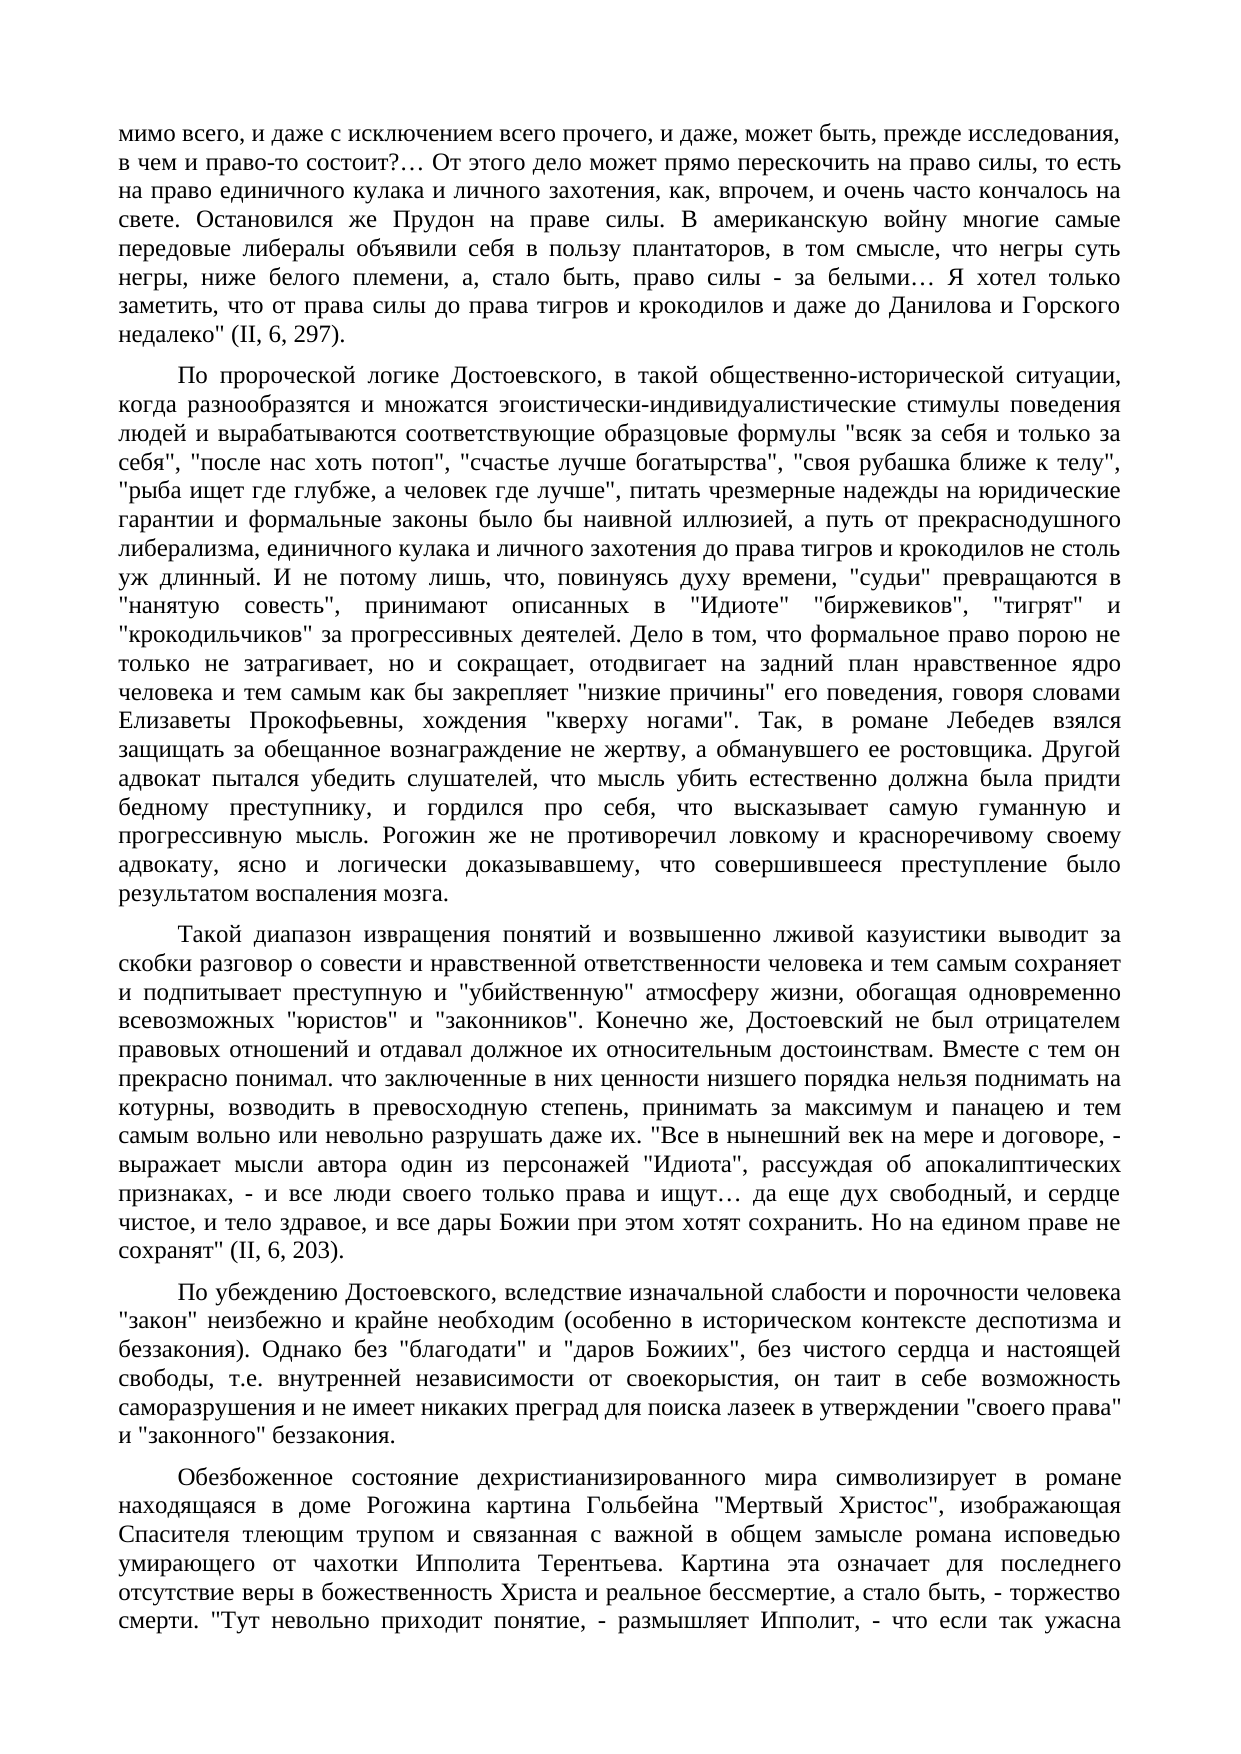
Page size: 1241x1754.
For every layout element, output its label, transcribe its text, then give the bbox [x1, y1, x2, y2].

text Такой диапазон извращения понятий и возвышенно лживой казуистики выводит за скобки разговор о совести и нравственной ответственности человека и тем самым сохраняет и подпитывает преступную и "убийственную" атмосферу жизни, обогащая одновременно всевозможных "юристов" и "законников". Конечно же, Достоевский не был отрицателем правовых отношений и отдавал должное их относительным достоинствам. Вместе с тем он прекрасно понимал. что заключенные в них ценности низшего порядка нельзя поднимать на котурны, возводить в превосходную степень, принимать за максимум и панацею и тем самым вольно или невольно разрушать даже их. "Все в нынешний век на мере и договоре, - выражает мысли автора один из персонажей "Идиота", рассуждая об апокалиптических признаках, - и все люди своего только права и ищут… да еще дух свободный, и сердце чистое, и тело здравое, и все дары Божии при этом хотят сохранить. Но на едином праве не сохранят" (II, 6, 203). [118, 919, 1122, 1264]
text По пророческой логике Достоевского, в такой общественно-исторической ситуации, когда разнообразятся и множатся эгоистически-индивидуалистические стимулы поведения людей и вырабатываются соответствующие образцовые формулы "всяк за себя и только за себя", "после нас хоть потоп", "счастье лучше богатырства", "своя рубашка ближе к телу", "рыба ищет где глубже, а человек где лучше", питать чрезмерные надежды на юридические гарантии и формальные законы было бы наивной иллюзией, а путь от прекраснодушного либерализма, единичного кулака и личного захотения до права тигров и крокодилов не столь уж длинный. И не потому лишь, что, повинуясь духу времени, "судьи" превращаются в "нанятую совесть", принимают описанных в "Идиоте" "биржевиков", "тигрят" и "крокодильчиков" за прогрессивных деятелей. Дело в том, что формальное право порою не только не затрагивает, но и сокращает, отодвигает на задний план нравственное ядро человека и тем самым как бы закрепляет "низкие причины" его поведения, говоря словами Елизаветы Прокофьевны, хождения "кверху ногами". Так, в романе Лебедев взялся защищать за обещанное вознаграждение не жертву, а обманувшего ее ростовщика. Другой адвокат пытался убедить слушателей, что мысль убить естественно должна была придти бедному преступнику, и гордился про себя, что высказывает самую гуманную и прогрессивную мысль. Рогожин же не противоречил ловкому и красноречивому своему адвокату, ясно и логически доказывавшему, что совершившееся преступление было результатом воспаления мозга. [118, 361, 1122, 907]
text По убеждению Достоевского, вследствие изначальной слабости и порочности человека "закон" неизбежно и крайне необходим (особенно в историческом контексте деспотизма и беззакония). Однако без "благодати" и "даров Божиих", без чистого сердца и настоящей свободы, т.е. внутренней независимости от своекорыстия, он таит в себе возможность саморазрушения и не имеет никаких преград для поиска лазеек в утверждении "своего права" и "законного" беззакония. [118, 1277, 1122, 1449]
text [118, 1462, 1122, 1634]
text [118, 118, 1122, 348]
